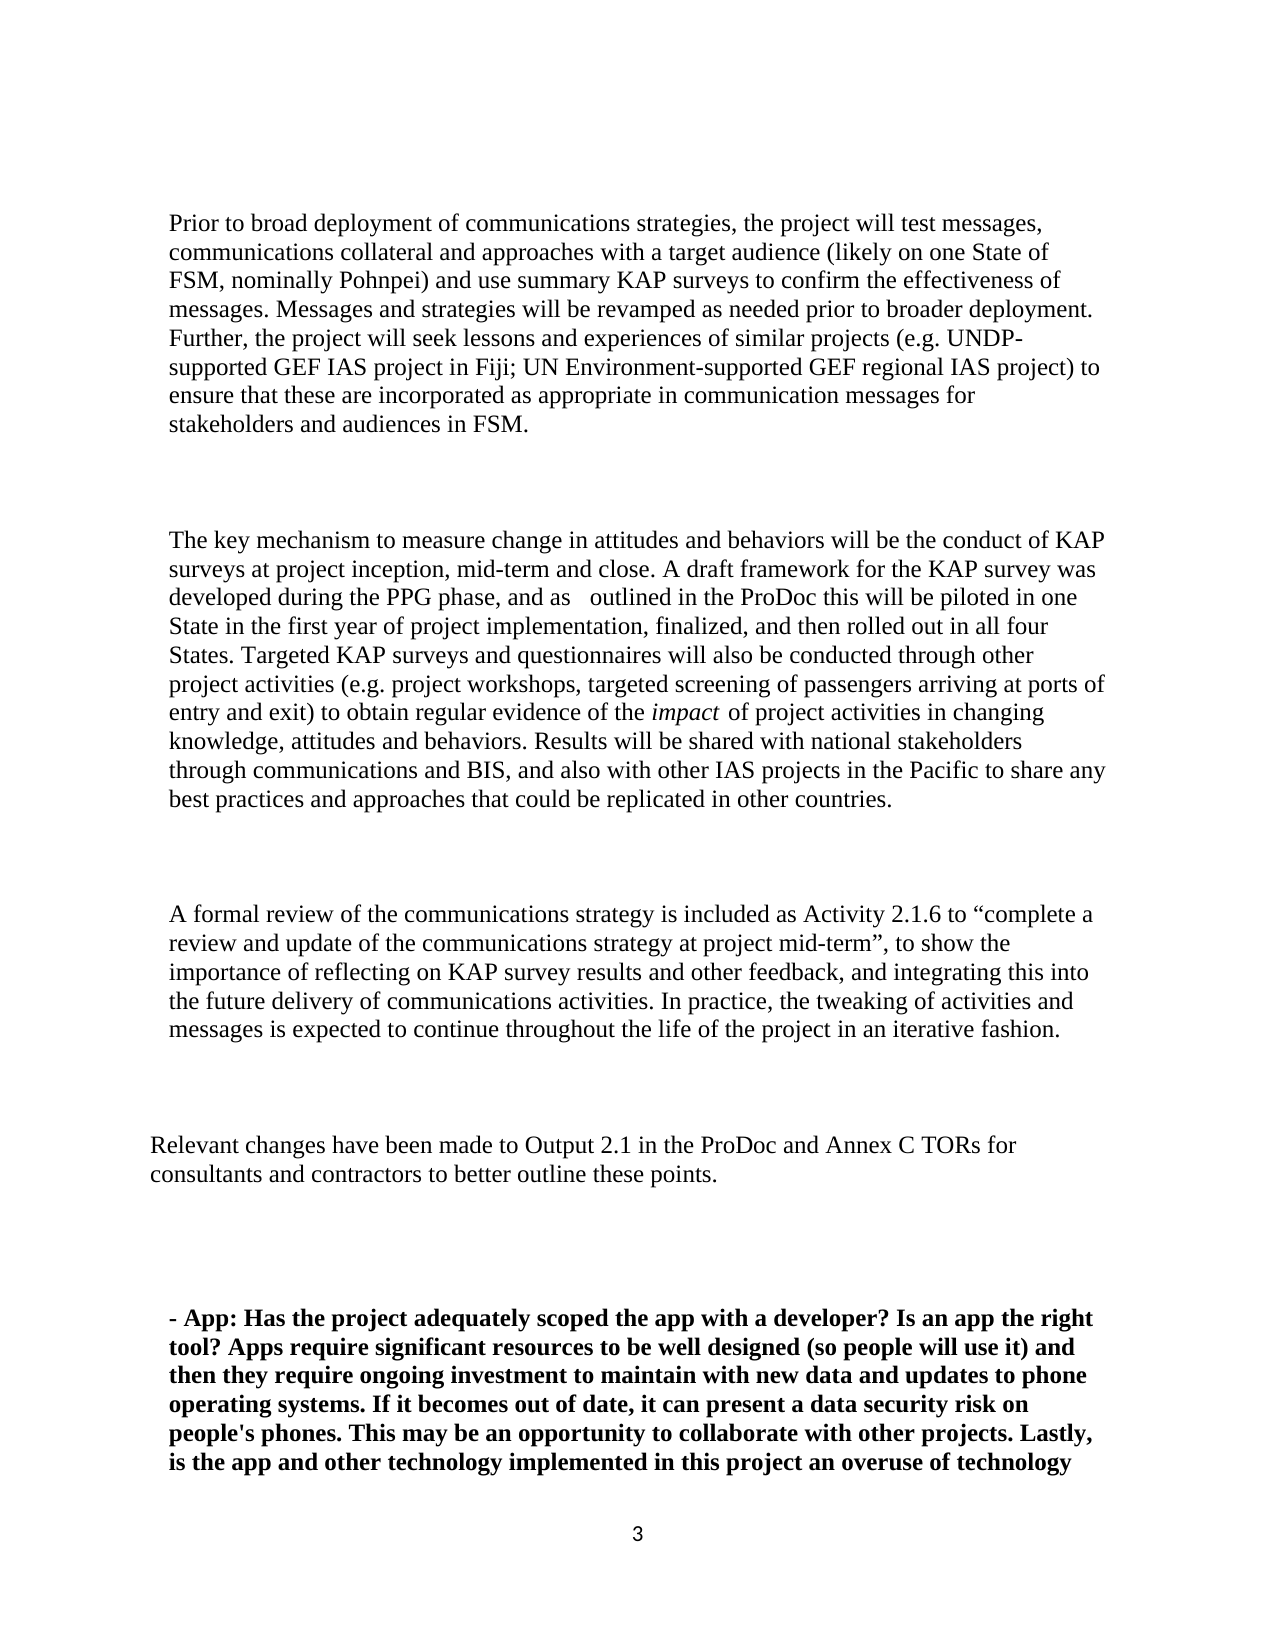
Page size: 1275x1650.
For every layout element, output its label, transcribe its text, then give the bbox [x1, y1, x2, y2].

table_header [150, 1303, 1125, 1476]
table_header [150, 150, 1125, 1101]
text Relevant changes have been made to Output 2.1 in the ProDoc and Annex C TORs for consultants and contractors to better outline these points. [150, 1130, 1125, 1188]
